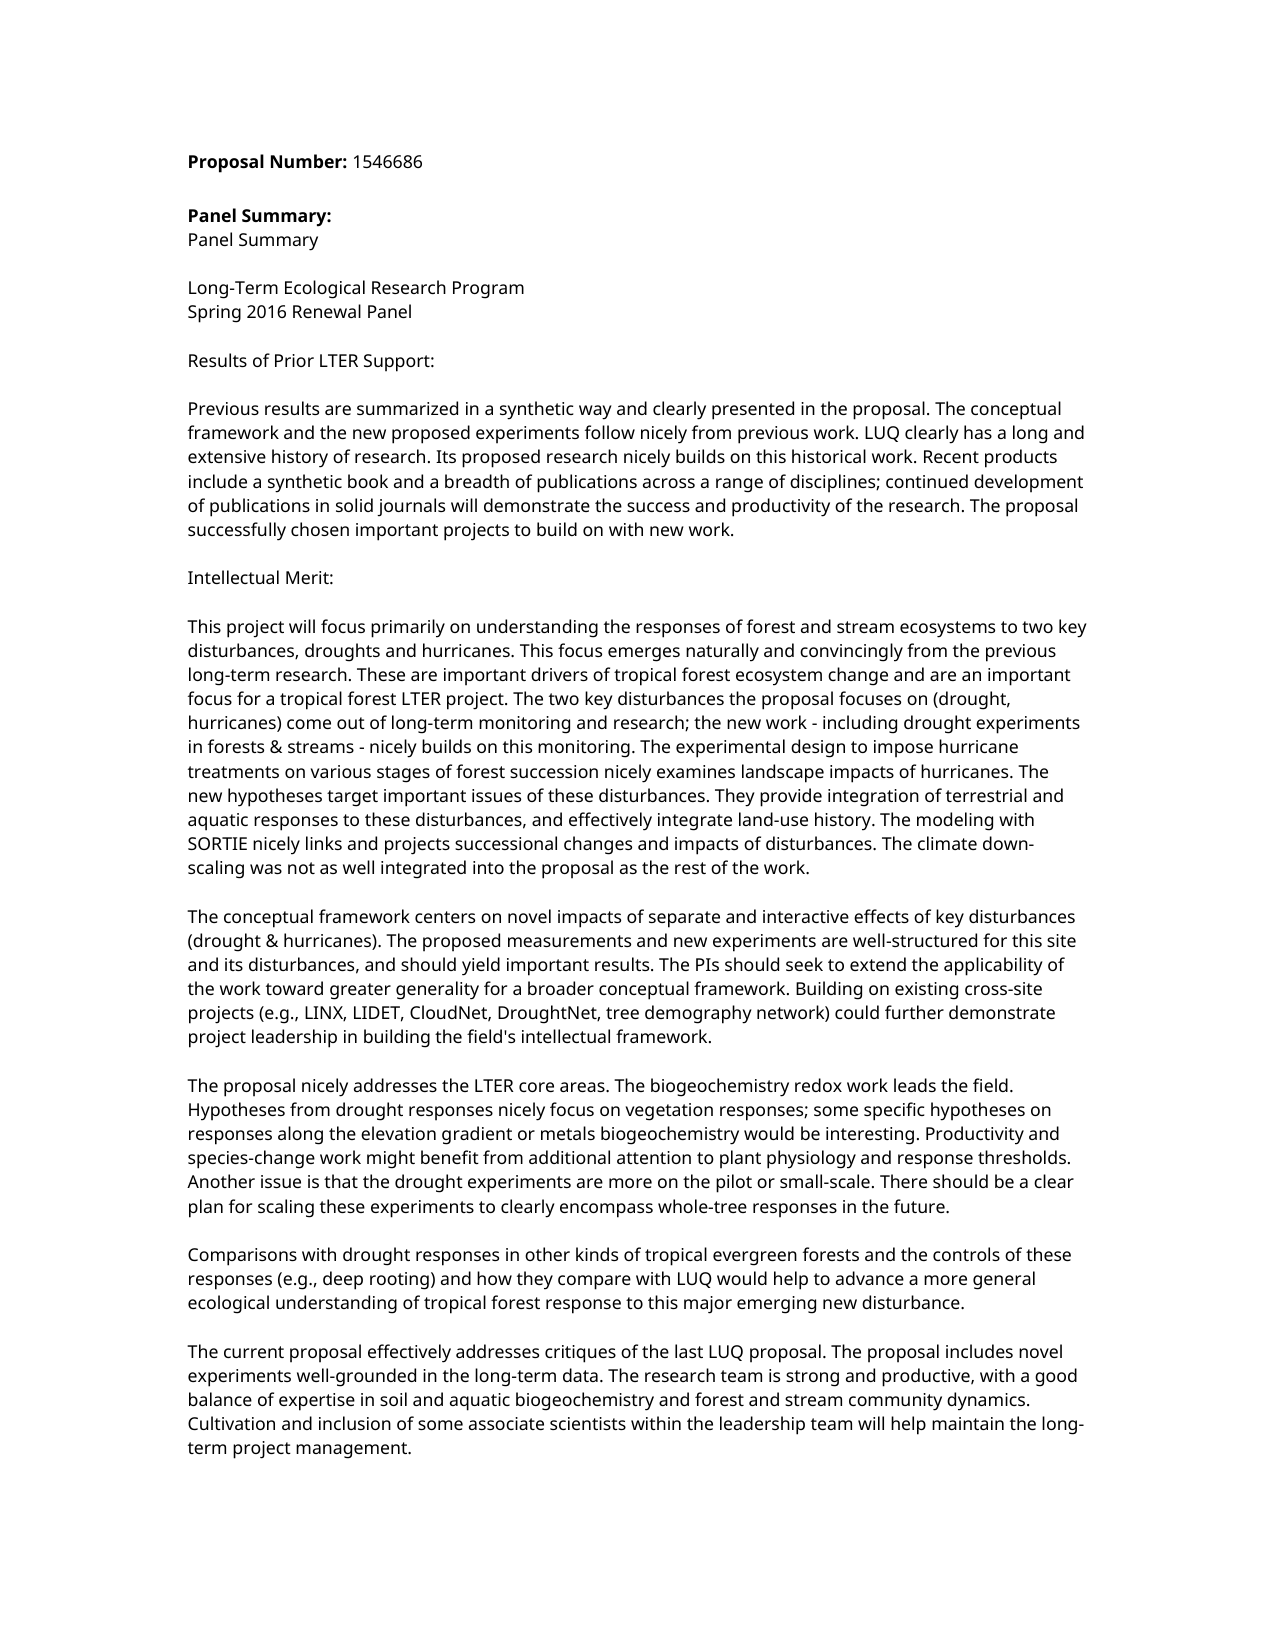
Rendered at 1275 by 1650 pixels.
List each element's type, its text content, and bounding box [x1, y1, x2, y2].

text Proposal Number: 1546686 [187, 150, 1087, 174]
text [187, 203, 1087, 1484]
